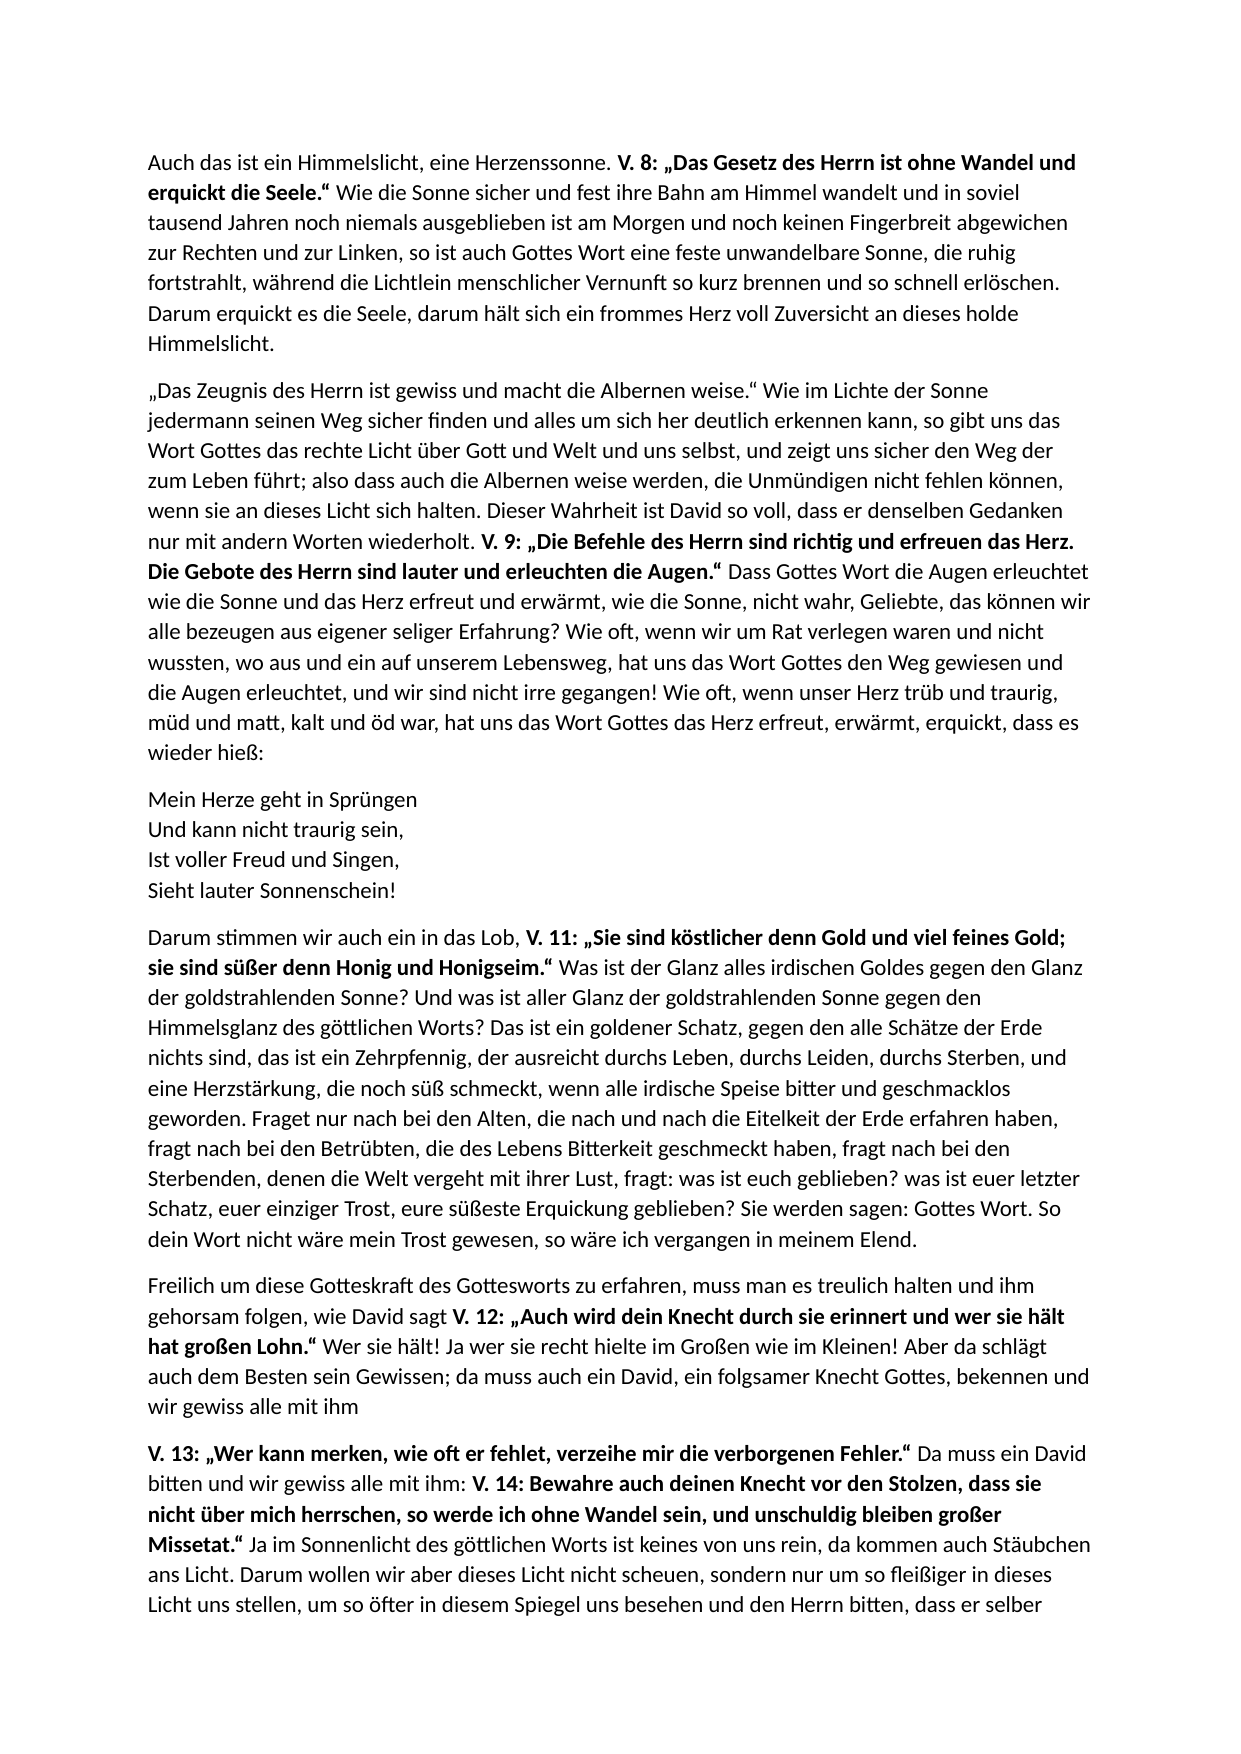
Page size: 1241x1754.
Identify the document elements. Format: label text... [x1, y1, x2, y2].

text Darum stimmen wir auch ein in das Lob, V. 11: „Sie sind köstlicher denn Gold und viel feines Gold; sie sind süßer denn Honig und Honigseim.“ Was ist der Glanz alles irdischen Goldes gegen den Glanz der goldstrahlenden Sonne? Und was ist aller Glanz der goldstrahlenden Sonne gegen den Himmelsglanz des göttlichen Worts? Das ist ein goldener Schatz, gegen den alle Schätze der Erde nichts sind, das ist ein Zehrpfennig, der ausreicht durchs Leben, durchs Leiden, durchs Sterben, und eine Herzstärkung, die noch süß schmeckt, wenn alle irdische Speise bitter und geschmacklos geworden. Fraget nur nach bei den Alten, die nach und nach die Eitelkeit der Erde erfahren haben, fragt nach bei den Betrübten, die des Lebens Bitterkeit geschmeckt haben, fragt nach bei den Sterbenden, denen die Welt vergeht mit ihrer Lust, fragt: was ist euch geblieben? was ist euer letzter Schatz, euer einziger Trost, eure süßeste Erquickung geblieben? Sie werden sagen: Gottes Wort. So dein Wort nicht wäre mein Trost gewesen, so wäre ich vergangen in meinem Elend. [148, 923, 1093, 1253]
text Auch das ist ein Himmelslicht, eine Herzenssonne. V. 8: „Das Gesetz des Herrn ist ohne Wandel und erquickt die Seele.“ Wie die Sonne sicher und fest ihre Bahn am Himmel wandelt und in soviel tausend Jahren noch niemals ausgeblieben ist am Morgen und noch keinen Fingerbreit abgewichen zur Rechten und zur Linken, so ist auch Gottes Wort eine feste unwandelbare Sonne, die ruhig fortstrahlt, während die Lichtlein menschlicher Vernunft so kurz brennen und so schnell erlöschen. Darum erquickt es die Seele, darum hält sich ein frommes Herz voll Zuversicht an dieses holde Himmelslicht. [148, 148, 1093, 357]
text Mein Herze geht in Sprüngen Und kann nicht traurig sein, Ist voller Freud und Singen, Sieht lauter Sonnenschein! [148, 785, 1093, 904]
text „Das Zeugnis des Herrn ist gewiss und macht die Albernen weise.“ Wie im Lichte der Sonne jedermann seinen Weg sicher finden und alles um sich her deutlich erkennen kann, so gibt uns das Wort Gottes das rechte Licht über Gott und Welt und uns selbst, und zeigt uns sicher den Weg der zum Leben führt; also dass auch die Albernen weise werden, die Unmündigen nicht fehlen können, wenn sie an dieses Licht sich halten. Dieser Wahrheit ist David so voll, dass er denselben Gedanken nur mit andern Worten wiederholt. V. 9: „Die Befehle des Herrn sind richtig und erfreuen das Herz. Die Gebote des Herrn sind lauter und erleuchten die Augen.“ Dass Gottes Wort die Augen erleuchtet wie die Sonne und das Herz erfreut und erwärmt, wie die Sonne, nicht wahr, Geliebte, das können wir alle bezeugen aus eigener seliger Erfahrung? Wie oft, wenn wir um Rat verlegen waren und nicht wussten, wo aus und ein auf unserem Lebensweg, hat uns das Wort Gottes den Weg gewiesen und die Augen erleuchtet, und wir sind nicht irre gegangen! Wie oft, wenn unser Herz trüb und traurig, müd und matt, kalt und öd war, hat uns das Wort Gottes das Herz erfreut, erwärmt, erquickt, dass es wieder hieß: [148, 376, 1093, 766]
text Freilich um diese Gotteskraft des Gottesworts zu erfahren, muss man es treulich halten und ihm gehorsam folgen, wie David sagt V. 12: „Auch wird dein Knecht durch sie erinnert und wer sie hält hat großen Lohn.“ Wer sie hält! Ja wer sie recht hielte im Großen wie im Kleinen! Aber da schlägt auch dem Besten sein Gewissen; da muss auch ein David, ein folgsamer Knecht Gottes, bekennen und wir gewiss alle mit ihm [148, 1272, 1093, 1420]
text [148, 1439, 1093, 1618]
